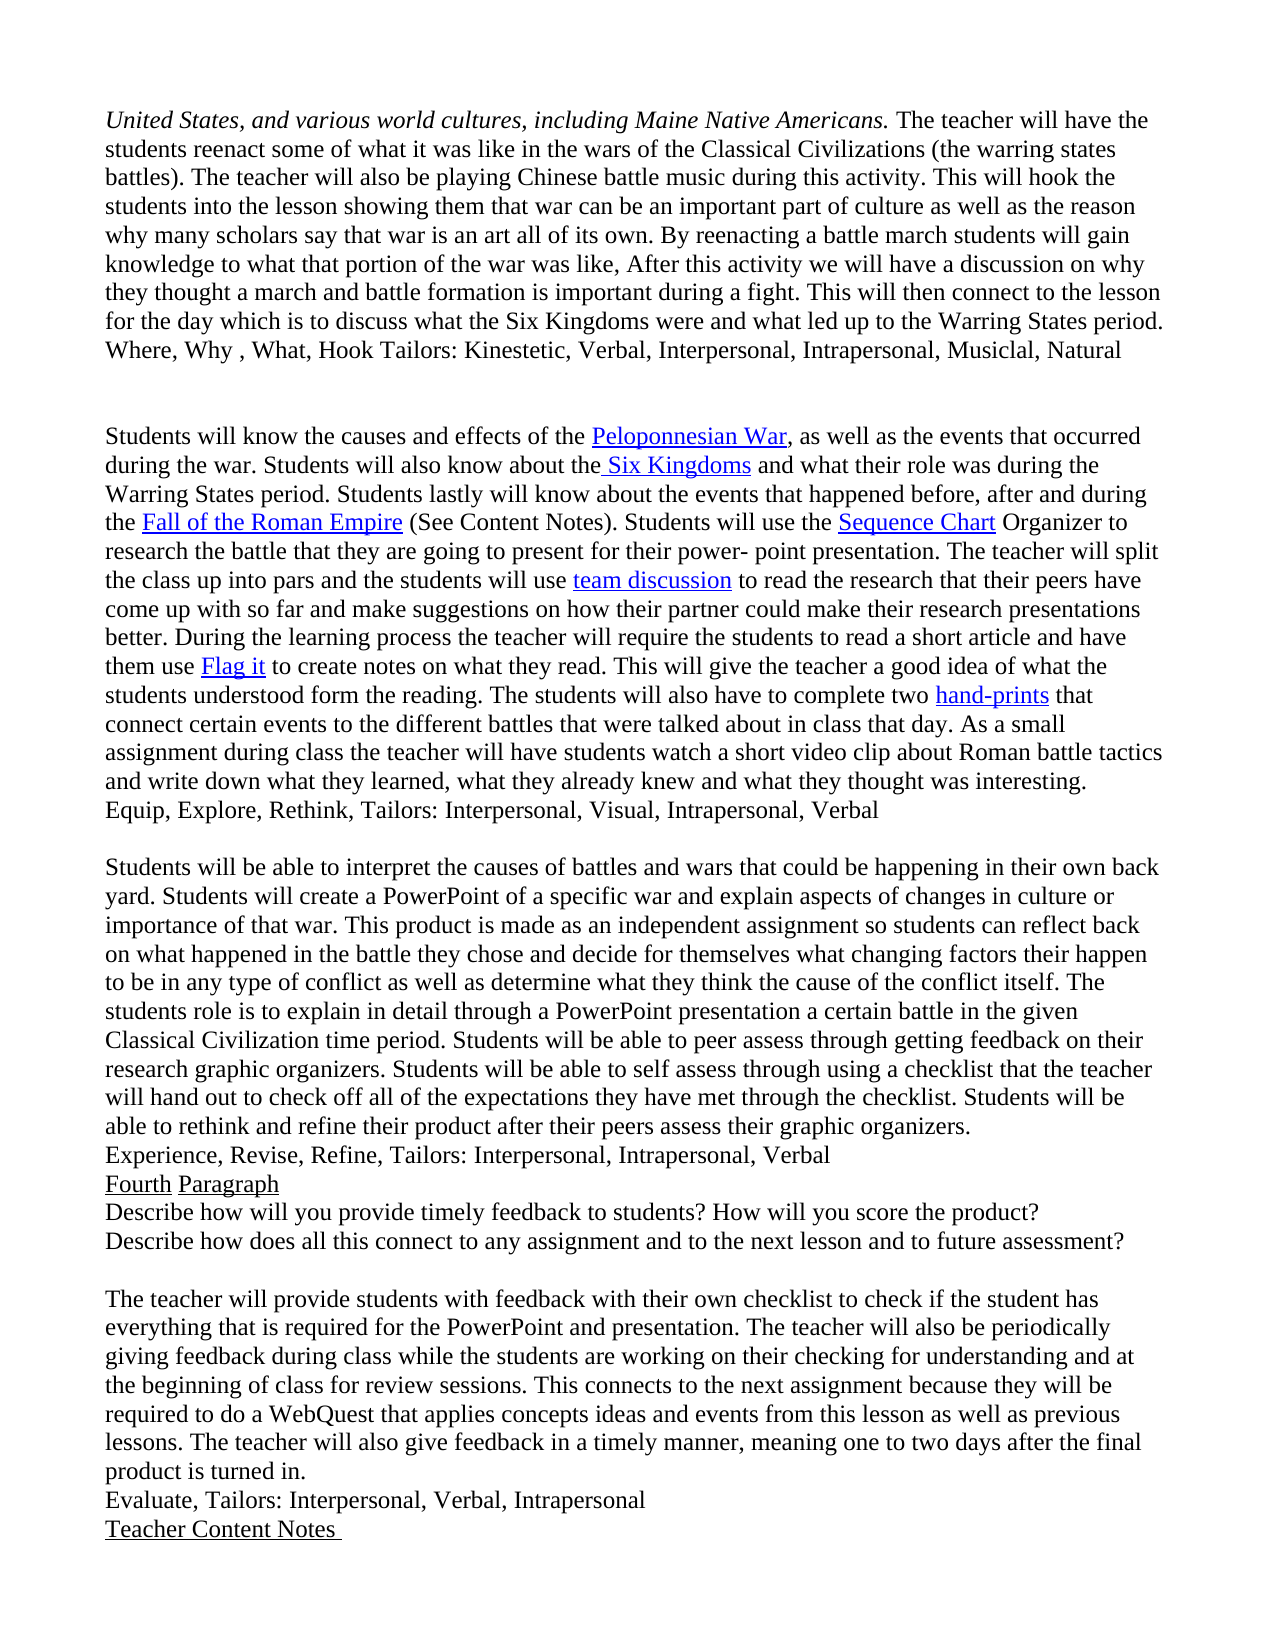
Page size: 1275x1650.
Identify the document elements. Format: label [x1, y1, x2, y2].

text [105, 105, 1170, 1542]
